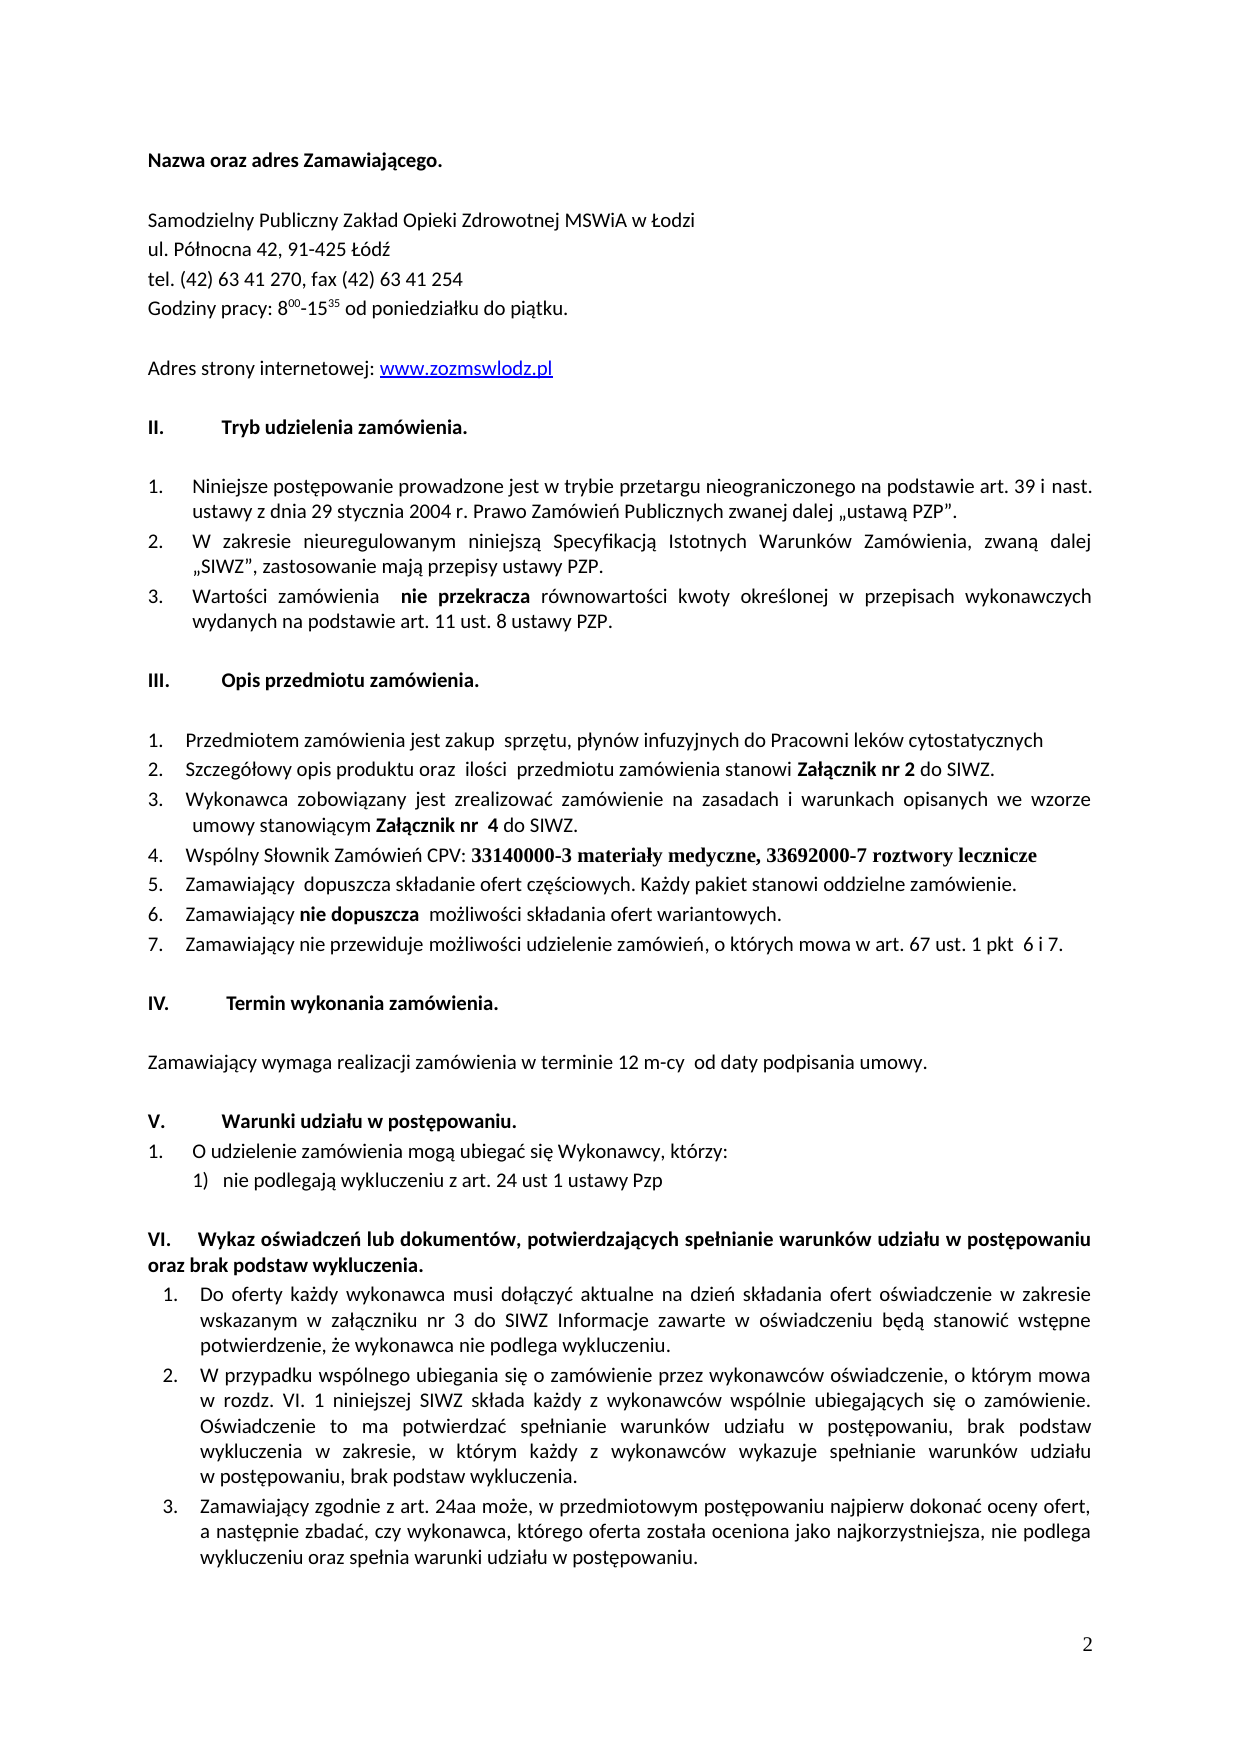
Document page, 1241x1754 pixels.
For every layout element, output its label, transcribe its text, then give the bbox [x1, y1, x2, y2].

list Zamawiający nie przewiduje możliwości udzielenie zamówień, o których mowa w art. 67 ust. 1 pkt 6 i 7. [148, 931, 1093, 956]
list Niniejsze postępowanie prowadzone jest w trybie przetargu nieograniczonego na podstawie art. 39 i nast. ustawy z dnia 29 stycznia 2004 r. Prawo Zamówień Publicznych zwanej dalej „ustawą PZP”. [148, 473, 1093, 524]
text ul. Północna 42, 91-425 Łódź [148, 236, 1093, 262]
text Zamawiający wymaga realizacji zamówienia w terminie 12 m-cy od daty podpisania umowy. [148, 1049, 1093, 1074]
text V. Warunki udziału w postępowaniu. [148, 1108, 1093, 1134]
text II. Tryb udzielenia zamówienia. [148, 414, 1093, 439]
list Do oferty każdy wykonawca musi dołączyć aktualne na dzień składania ofert oświadczenie w zakresie wskazanym w załączniku nr 3 do SIWZ Informacje zawarte w oświadczeniu będą stanowić wstępne potwierdzenie, że wykonawca nie podlega wykluczeniu. [162, 1282, 1093, 1358]
list O udzielenie zamówienia mogą ubiegać się Wykonawcy, którzy: [148, 1138, 1093, 1163]
subtitle IV. Termin wykonania zamówienia. [148, 990, 1093, 1015]
list Wykonawca zobowiązany jest zrealizować zamówienie na zasadach i warunkach opisanych we wzorze umowy stanowiącym Załącznik nr 4 do SIWZ. [148, 786, 1093, 838]
list Zamawiający dopuszcza składanie ofert częściowych. Każdy pakiet stanowi oddzielne zamówienie. [148, 872, 1093, 897]
list Szczegółowy opis produktu oraz ilości przedmiotu zamówienia stanowi Załącznik nr 2 do SIWZ. [148, 756, 1093, 782]
text III. Opis przedmiotu zamówienia. [148, 668, 1093, 693]
list nie podlegają wykluczeniu z art. 24 ust 1 ustawy Pzp [192, 1167, 1093, 1193]
text Adres strony internetowej: www.zozmswlodz.pl [148, 355, 1093, 380]
text Samodzielny Publiczny Zakład Opieki Zdrowotnej MSWiA w Łodzi [148, 207, 1093, 232]
list Zamawiający nie dopuszcza możliwości składania ofert wariantowych. [148, 901, 1093, 927]
list W zakresie nieuregulowanym niniejszą Specyfikacją Istotnych Warunków Zamówienia, zwaną dalej „SIWZ”, zastosowanie mają przepisy ustawy PZP. [148, 528, 1093, 579]
list Przedmiotem zamówienia jest zakup sprzętu, płynów infuzyjnych do Pracowni leków cytostatycznych [148, 727, 1093, 752]
list Wartości zamówienia nie przekracza równowartości kwoty określonej w przepisach wykonawczych wydanych na podstawie art. 11 ust. 8 ustawy PZP. [148, 583, 1093, 634]
text tel. (42) 63 41 270, fax (42) 63 41 254 [148, 266, 1093, 291]
list Zamawiający zgodnie z art. 24aa może, w przedmiotowym postępowaniu najpierw dokonać oceny ofert, a następnie zbadać, czy wykonawca, którego oferta została oceniona jako najkorzystniejsza, nie podlega wykluczeniu oraz spełnia warunki udziału w postępowaniu. [162, 1493, 1093, 1569]
text VI. Wykaz oświadczeń lub dokumentów, potwierdzających spełnianie warunków udziału w postępowaniu oraz brak podstaw wykluczenia. [148, 1227, 1093, 1277]
list W przypadku wspólnego ubiegania się o zamówienie przez wykonawców oświadczenie, o którym mowa w rozdz. VI. 1 niniejszej SIWZ składa każdy z wykonawców wspólnie ubiegających się o zamówienie. Oświadczenie to ma potwierdzać spełnianie warunków udziału w postępowaniu, brak podstaw wykluczenia w zakresie, w którym każdy z wykonawców wykazuje spełnianie warunków udziału w postępowaniu, brak podstaw wykluczenia. [162, 1362, 1093, 1489]
text Godziny pracy: 800-1535 od poniedziałku do piątku. [148, 296, 1093, 321]
text Nazwa oraz adres Zamawiającego. [148, 148, 1093, 173]
list Wspólny Słownik Zamówień CPV: 33140000-3 materiały medyczne, 33692000-7 roztwory lecznicze [148, 842, 1093, 867]
